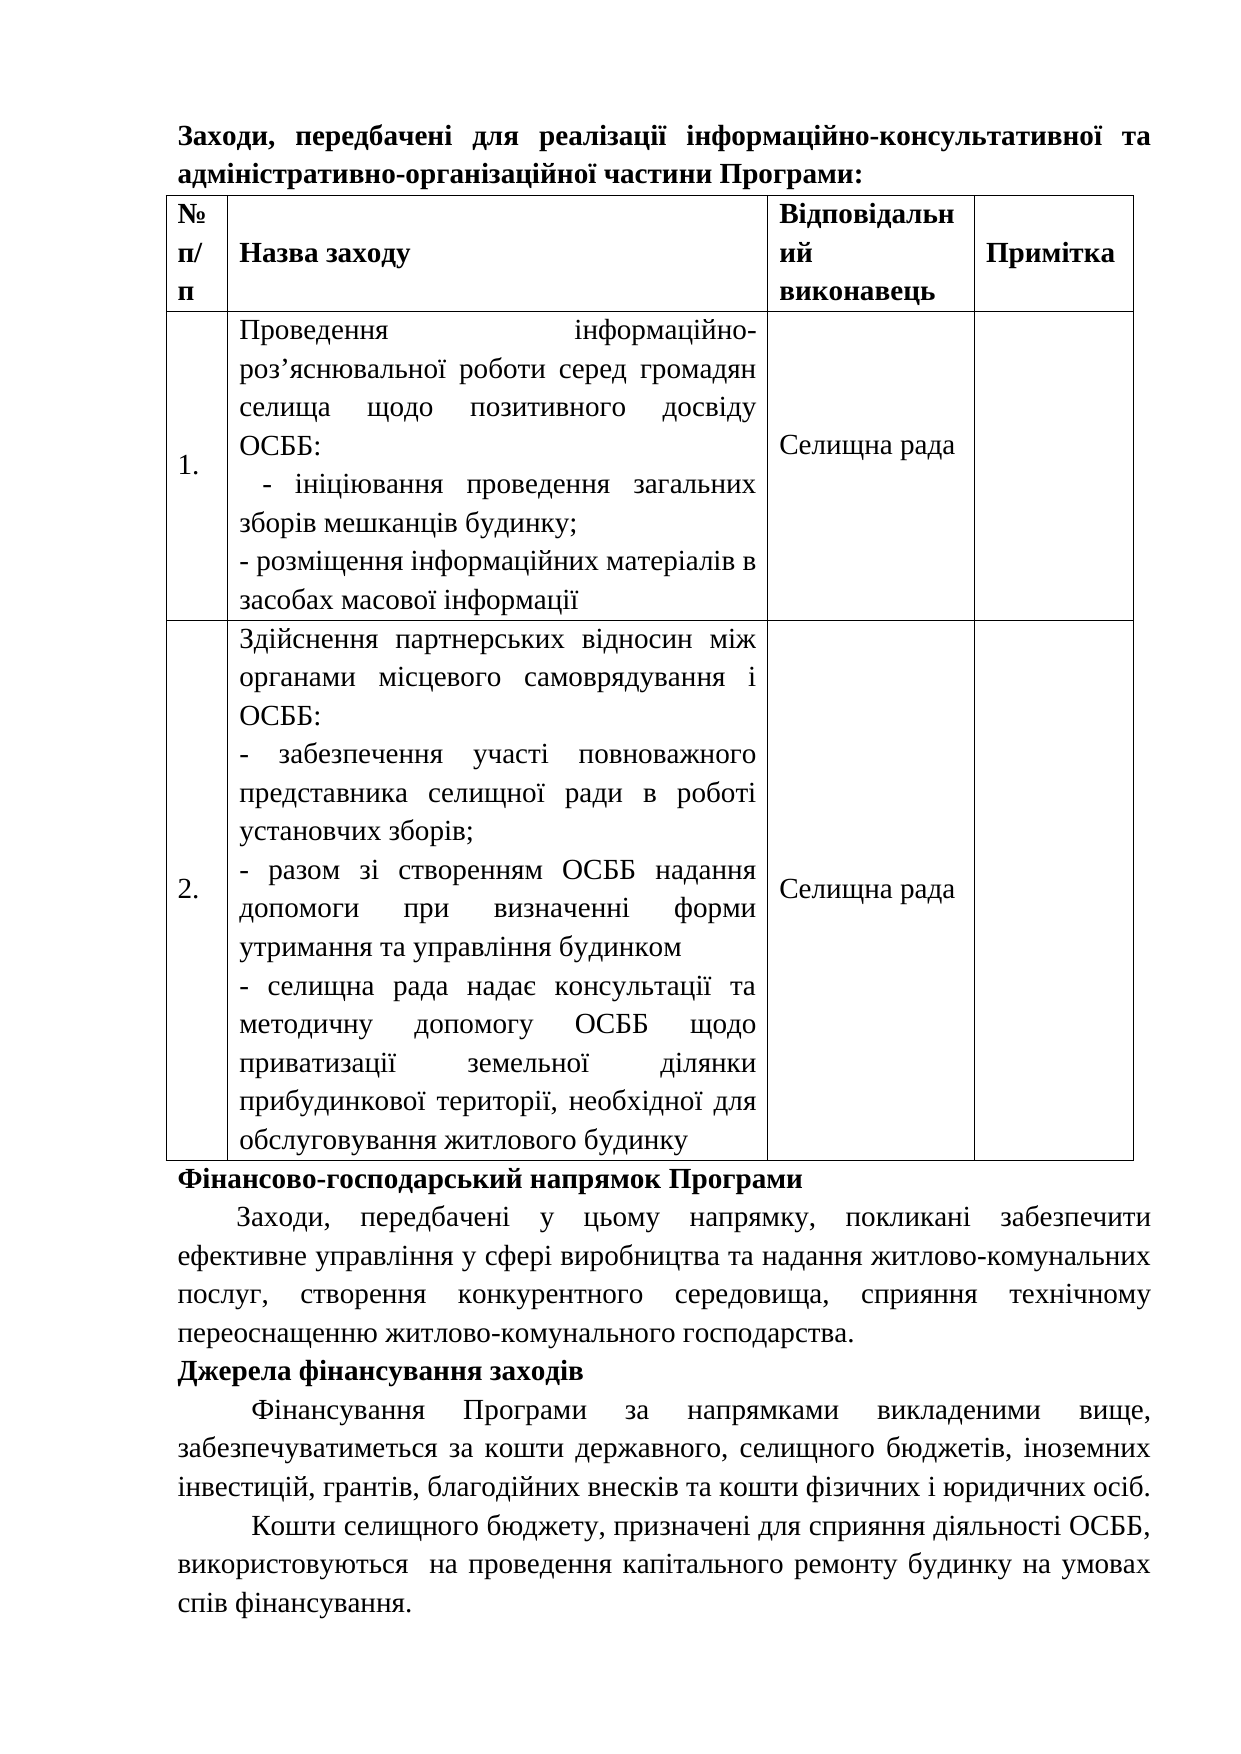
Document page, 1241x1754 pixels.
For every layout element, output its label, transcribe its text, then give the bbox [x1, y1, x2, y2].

table_header Назва заходу [228, 196, 767, 311]
text Заходи, передбачені у цьому напрямку, покликані забезпечити ефективне управління у сфері виробництва та надання житлово-комунальних послуг, створення конкурентного середовища, сприяння технічному переоснащенню житлово-комунального господарства. [177, 1199, 1152, 1348]
table_cell Проведення інформаційно-роз’яснювальної роботи серед громадян селища щодо позитивного досвіду ОСББ: - ініціювання проведення загальних зборів мешканців будинку; - розміщення інформаційних матеріалів в засобах масової інформації [228, 312, 767, 620]
text Фінансово-господарський напрямок Програми [177, 1161, 1152, 1194]
table_cell 1. [167, 312, 227, 620]
table_cell [975, 621, 1133, 1160]
table_cell Здійснення партнерських відносин між органами місцевого самоврядування і ОСББ: - забезпечення участі повноважного представника селищної ради в роботі установчих зборів; - разом зі створенням ОСББ надання допомоги при визначенні форми утримання та управління будинком - селищна рада надає консультації та методичну допомогу ОСББ щодо приватизації земельної ділянки прибудинкової території, необхідної для обслуговування житлового будинку [228, 621, 767, 1160]
table_cell 2. [167, 621, 227, 1160]
text Фінансування Програми за напрямками викладеними вище, забезпечуватиметься за кошти державного, селищного бюджетів, іноземних інвестицій, грантів, благодійних внесків та кошти фізичних і юридичних осіб. [177, 1392, 1152, 1503]
text Заходи, передбачені для реалізації інформаційно-консультативної та адміністративно-організаційної частини Програми: [177, 118, 1152, 190]
table_header Примітка [975, 196, 1133, 311]
table_cell Селищна рада [768, 312, 974, 620]
table_header № п/п [167, 196, 227, 311]
table_header Відповідальний виконавець [768, 196, 974, 311]
text Джерела фінансування заходів [177, 1353, 1152, 1387]
table_cell [975, 312, 1133, 620]
text Кошти селищного бюджету, призначені для сприяння діяльності ОСББ, використовуються на проведення капітального ремонту будинку на умовах спів фінансування. [177, 1508, 1152, 1618]
table_cell Селищна рада [768, 621, 974, 1160]
